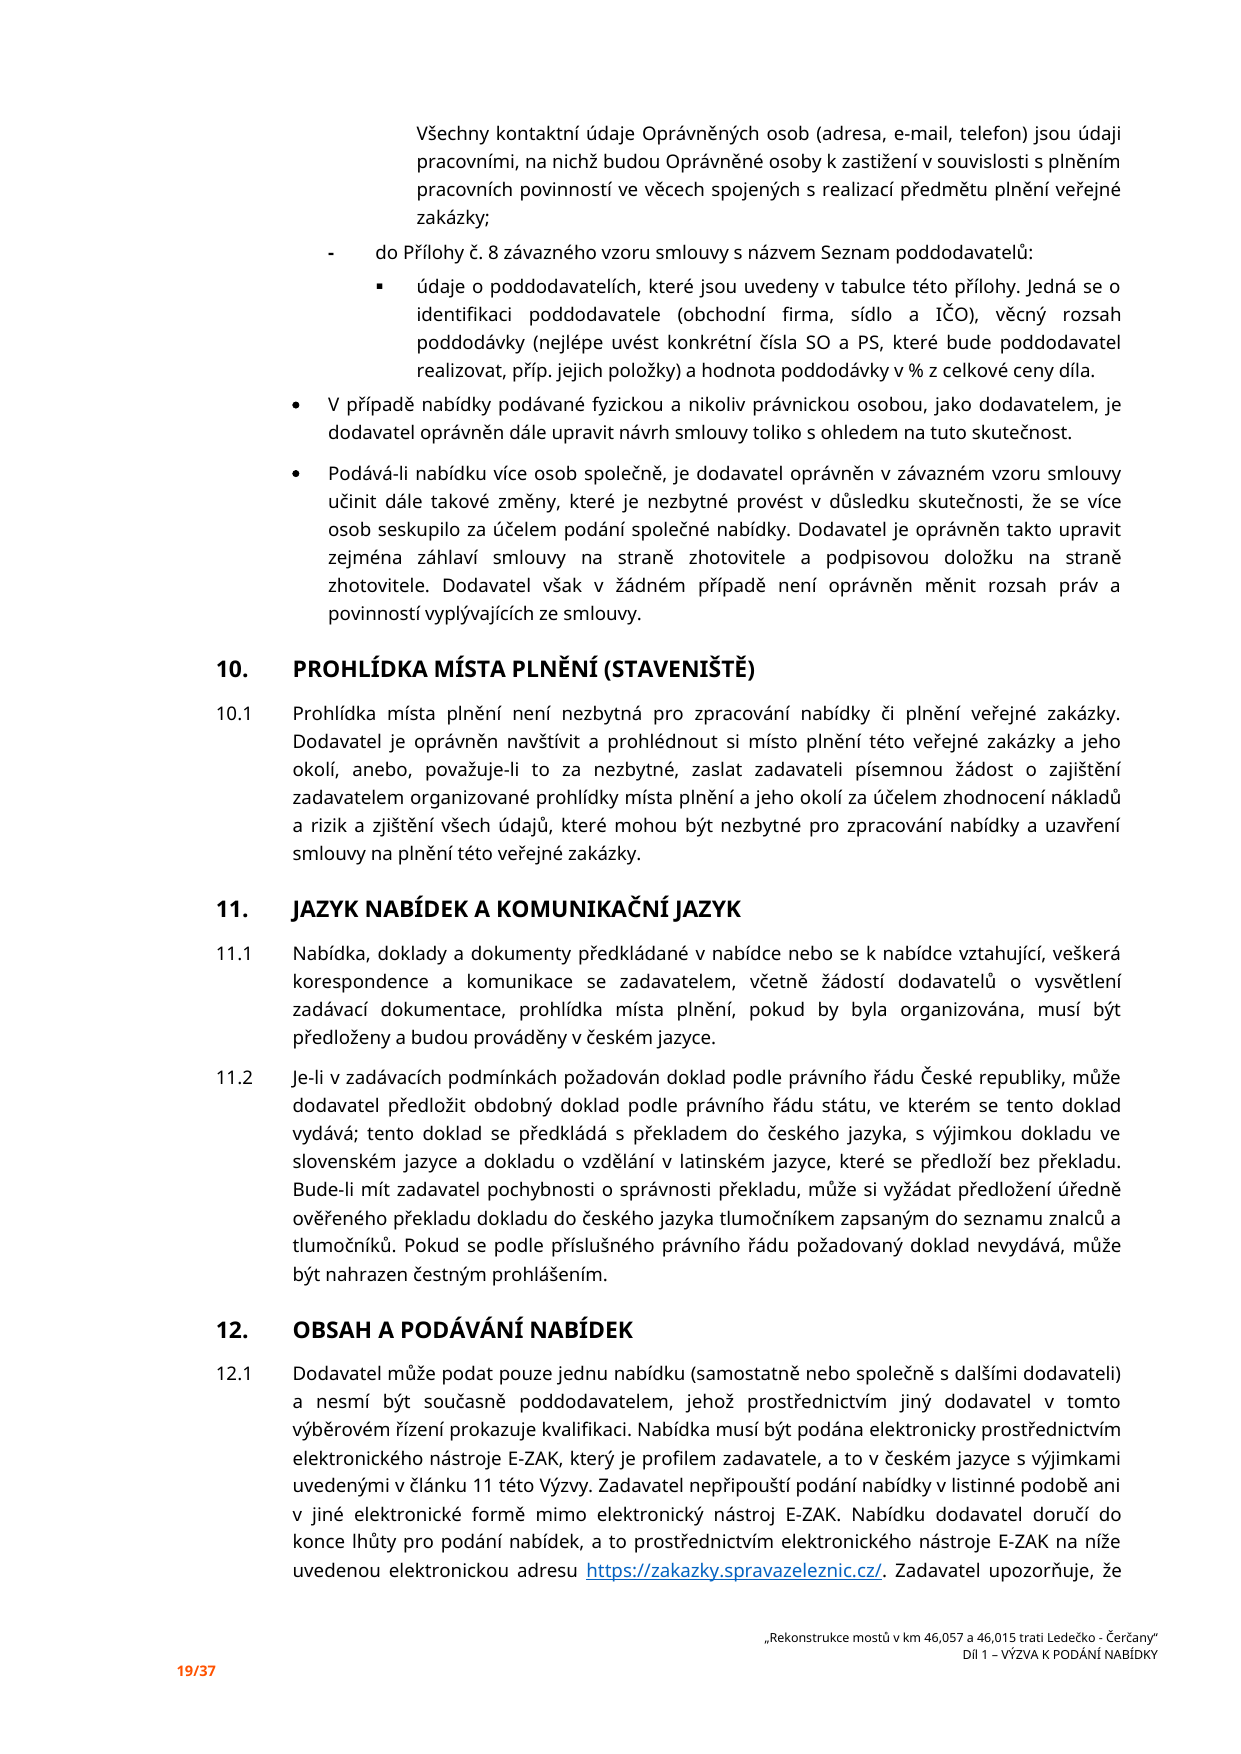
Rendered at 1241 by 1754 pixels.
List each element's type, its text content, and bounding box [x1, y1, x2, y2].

text Prohlídka místa plnění není nezbytná pro zpracování nabídky či plnění veřejné zakázky. Dodavatel je oprávněn navštívit a prohlédnout si místo plnění této veřejné zakázky a jeho okolí, anebo, považuje-li to za nezbytné, zaslat zadavateli písemnou žádost o zajištění zadavatelem organizované prohlídky místa plnění a jeho okolí za účelem zhodnocení nákladů a rizik a zjištění všech údajů, které mohou být nezbytné pro zpracování nabídky a uzavření smlouvy na plnění této veřejné zakázky. [216, 700, 1122, 866]
text JAZYK NABÍDEK A KOMUNIKAČNÍ JAZYK [216, 893, 1122, 924]
text Podává-li nabídku více osob společně, je dodavatel oprávněn v závazném vzoru smlouvy učinit dále takové změny, které je nezbytné provést v důsledku skutečnosti, že se více osob seskupilo za účelem podání společné nabídky. Dodavatel je oprávněn takto upravit zejména záhlaví smlouvy na straně zhotovitele a podpisovou doložku na straně zhotovitele. Dodavatel však v žádném případě není oprávněn měnit rozsah práv a povinností vyplývajících ze smlouvy. [292, 460, 1122, 626]
text Nabídka, doklady a dokumenty předkládané v nabídce nebo se k nabídce vztahující, veškerá korespondence a komunikace se zadavatelem, včetně žádostí dodavatelů o vysvětlení zadávací dokumentace, prohlídka místa plnění, pokud by byla organizována, musí být předloženy a budou prováděny v českém jazyce. [216, 940, 1122, 1050]
text V případě nabídky podávané fyzickou a nikoliv právnickou osobou, jako dodavatelem, je dodavatel oprávněn dále upravit návrh smlouvy toliko s ohledem na tuto skutečnost. [292, 392, 1122, 445]
text OBSAH A PODÁVÁNÍ NABÍDEK [216, 1314, 1122, 1345]
text do Přílohy č. 8 závazného vzoru smlouvy s názvem Seznam poddodavatelů: [328, 239, 1122, 264]
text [375, 121, 1122, 230]
text PROHLÍDKA MÍSTA PLNĚNÍ (STAVENIŠTĚ) [216, 653, 1122, 684]
text údaje o poddodavatelích, které jsou uvedeny v tabulce této přílohy. Jedná se o identifikaci poddodavatele (obchodní firma, sídlo a IČO), věcný rozsah poddodávky (nejlépe uvést konkrétní čísla SO a PS, které bude poddodavatel realizovat, příp. jejich položky) a hodnota poddodávky v % z celkové ceny díla. [375, 273, 1122, 383]
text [216, 1361, 1122, 1582]
text Je-li v zadávacích podmínkách požadován doklad podle právního řádu České republiky, může dodavatel předložit obdobný doklad podle právního řádu státu, ve kterém se tento doklad vydává; tento doklad se předkládá s překladem do českého jazyka, s výjimkou dokladu ve slovenském jazyce a dokladu o vzdělání v latinském jazyce, které se předloží bez překladu. Bude-li mít zadavatel pochybnosti o správnosti překladu, může si vyžádat předložení úředně ověřeného překladu dokladu do českého jazyka tlumočníkem zapsaným do seznamu znalců a tlumočníků. Pokud se podle příslušného právního řádu požadovaný doklad nevydává, může být nahrazen čestným prohlášením. [216, 1065, 1122, 1286]
